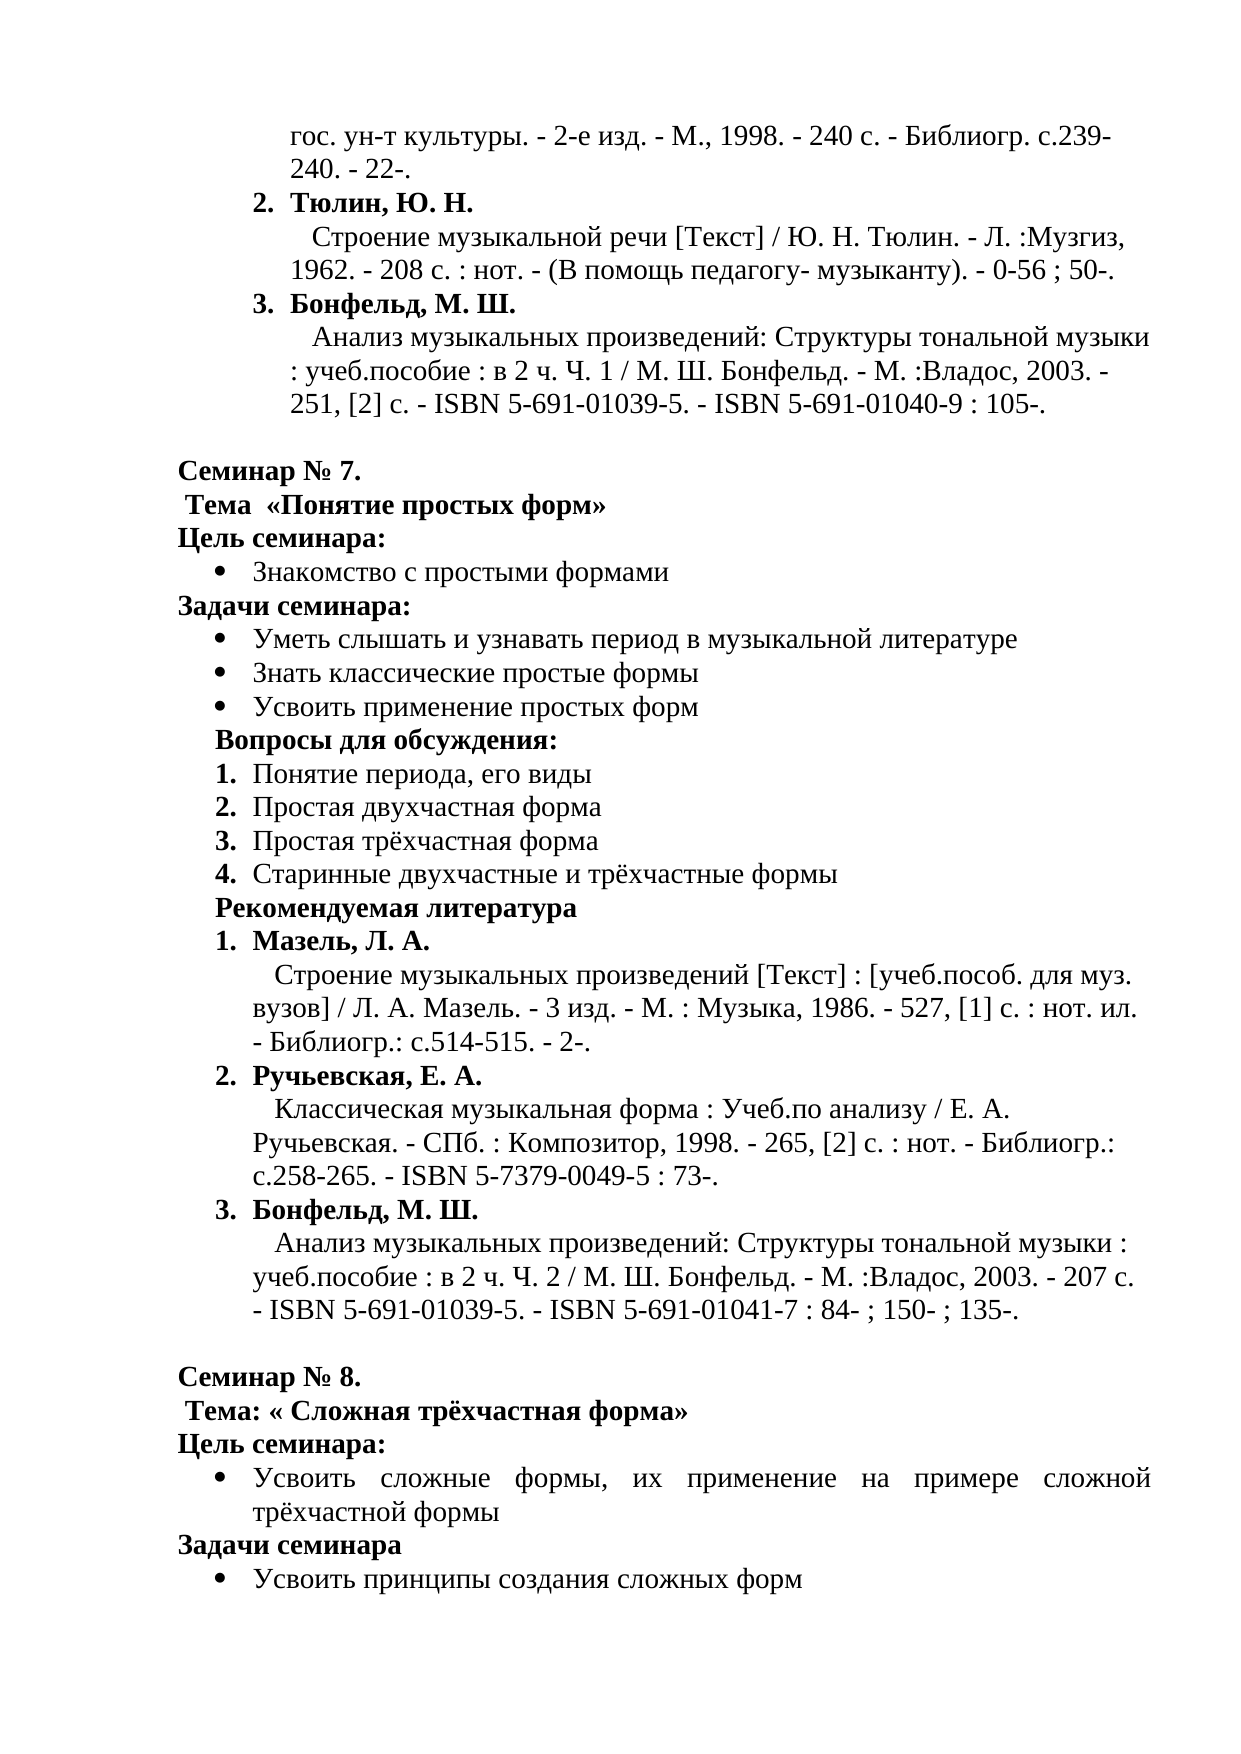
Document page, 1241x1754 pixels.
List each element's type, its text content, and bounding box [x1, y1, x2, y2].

list Тюлин, Ю. Н. Строение музыкальной речи [Текст] / Ю. Н. Тюлин. - Л. :Музгиз, 1962. - 208 с. : нот. - (В помощь педагогу- музыканту). - 0-56 ; 50-. [252, 185, 1152, 286]
text Семинар № 7. [177, 453, 1152, 487]
text Вопросы для обсуждения: [215, 722, 1152, 756]
list Мазель, Л. А. Строение музыкальных произведений [Текст] : [учеб.пособ. для муз. вузов] / Л. А. Мазель. - 3 изд. - М. : Музыка, 1986. - 527, [1] с. : нот. ил. - Библиогр.: с.514-515. - 2-. [215, 923, 1152, 1058]
text Семинар № 8. [177, 1359, 1152, 1393]
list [252, 118, 1152, 185]
text Тема «Понятие простых форм» [177, 487, 1152, 521]
list Старинные двухчастные и трёхчастные формы [215, 856, 1152, 890]
list Усвоить принципы создания сложных форм [215, 1561, 1152, 1594]
list Усвоить применение простых форм [215, 689, 1152, 722]
list Знать классические простые формы [215, 655, 1152, 689]
text Цель семинара: [177, 1427, 1152, 1460]
text Рекомендуемая литература [215, 890, 1152, 923]
list Знакомство с простыми формами [215, 554, 1152, 588]
text Задачи семинара: [177, 588, 1152, 621]
text Тема: « Сложная трёхчастная форма» [177, 1393, 1152, 1427]
list Ручьевская, Е. А. Классическая музыкальная форма : Учеб.по анализу / Е. А. Ручьевская. - СПб. : Композитор, 1998. - 265, [2] с. : нот. - Библиогр.: с.258-265. - ISBN 5-7379-0049-5 : 73-. [215, 1058, 1152, 1192]
list Понятие периода, его виды [215, 756, 1152, 789]
list Бонфельд, М. Ш. Анализ музыкальных произведений: Структуры тональной музыки : учеб.пособие : в 2 ч. Ч. 1 / М. Ш. Бонфельд. - М. :Владос, 2003. - 251, [2] c. - ISBN 5-691-01039-5. - ISBN 5-691-01040-9 : 105-. [252, 286, 1152, 420]
text Задачи семинара [177, 1527, 1152, 1561]
list Простая двухчастная форма [215, 789, 1152, 823]
list Простая трёхчастная форма [215, 823, 1152, 856]
text Цель семинара: [177, 521, 1152, 554]
list Бонфельд, М. Ш. Анализ музыкальных произведений: Структуры тональной музыки : учеб.пособие : в 2 ч. Ч. 2 / М. Ш. Бонфельд. - М. :Владос, 2003. - 207 с. - ISBN 5-691-01039-5. - ISBN 5-691-01041-7 : 84- ; 150- ; 135-. [215, 1192, 1152, 1326]
list Уметь слышать и узнавать период в музыкальной литературе [215, 621, 1152, 655]
list Усвоить сложные формы, их применение на примере сложной трёхчастной формы [215, 1460, 1152, 1527]
